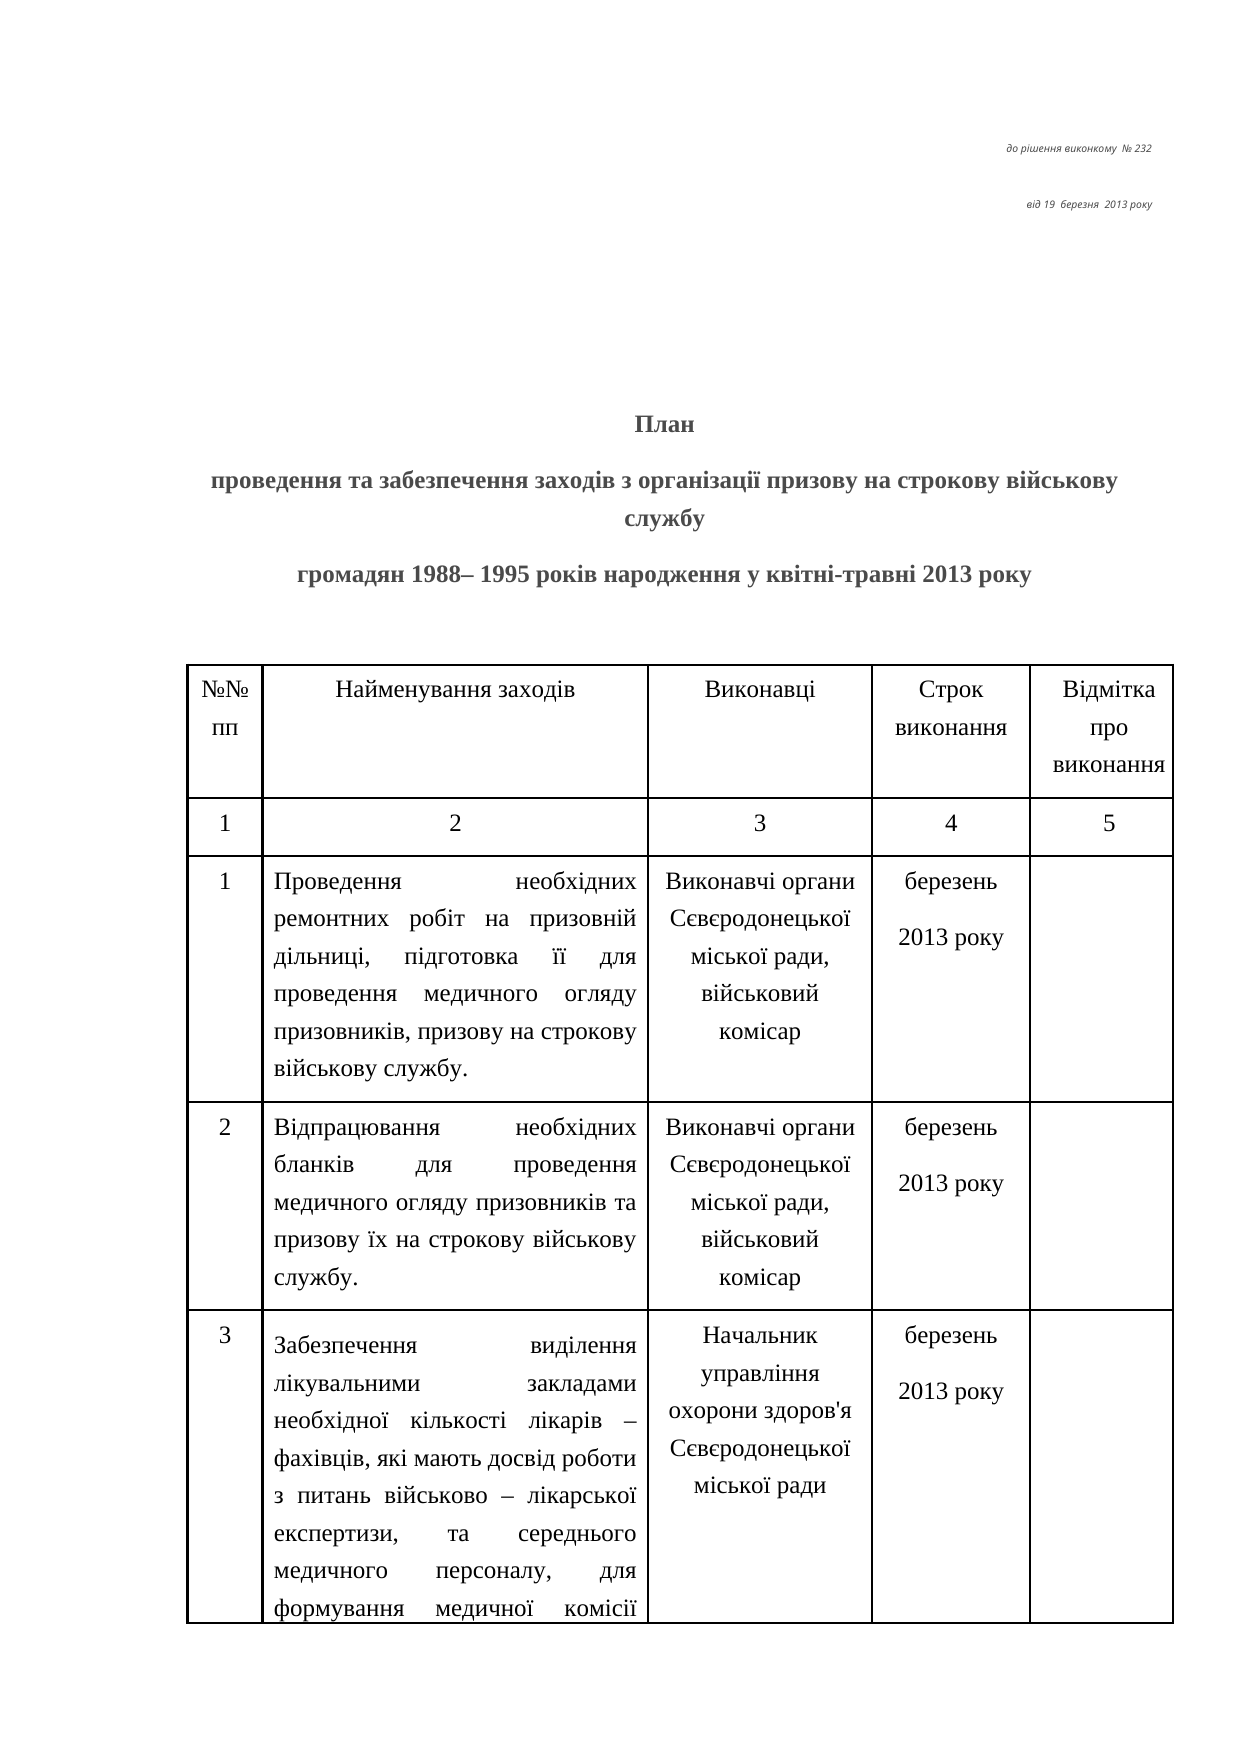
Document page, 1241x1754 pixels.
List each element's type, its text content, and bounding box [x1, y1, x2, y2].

table_cell 4 [873, 799, 1029, 855]
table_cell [264, 1311, 647, 1622]
table_cell березень 2013 року [873, 1103, 1029, 1309]
table_cell 1 [189, 799, 261, 855]
text План [177, 400, 1152, 438]
table_cell березень 2013 року [873, 1311, 1029, 1622]
text від 19 березня 2013 року [177, 174, 1152, 212]
table_header Виконавці [649, 666, 871, 797]
table_cell березень 2013 року [873, 857, 1029, 1101]
table_cell 1 [189, 857, 261, 1101]
table_header Відмітка про виконання [1031, 666, 1172, 797]
table_cell [1031, 857, 1172, 1101]
table_cell Проведення необхідних ремонтних робіт на призовній дільниці, підготовка її для проведення медичного огляду призовників, призову на строкову військову службу. [264, 857, 647, 1101]
table_cell 3 [649, 799, 871, 855]
table_cell 2 [189, 1103, 261, 1309]
table_cell [1031, 1311, 1172, 1622]
table_cell Виконавчі органи Сєвєродонецької міської ради, військовий комісар [649, 857, 871, 1101]
table_header Найменування заходів [264, 666, 647, 797]
table_cell 5 [1031, 799, 1172, 855]
text проведення та забезпечення заходів з організації призову на строкову військову службу [177, 456, 1152, 531]
text громадян 1988– 1995 років народження у квітні-травні 2013 року [177, 550, 1152, 588]
text до рішення виконкому № 232 [177, 118, 1152, 156]
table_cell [649, 1311, 871, 1622]
table_cell [1031, 1103, 1172, 1309]
table_cell Виконавчі органи Сєвєродонецької міської ради, військовий комісар [649, 1103, 871, 1309]
table_cell Відпрацювання необхідних бланків для проведення медичного огляду призовників та призову їх на строкову військову службу. [264, 1103, 647, 1309]
table_cell 3 [189, 1311, 261, 1622]
table_cell 2 [264, 799, 647, 855]
table_header Строк виконання [873, 666, 1029, 797]
table_header №№ пп [189, 666, 261, 797]
